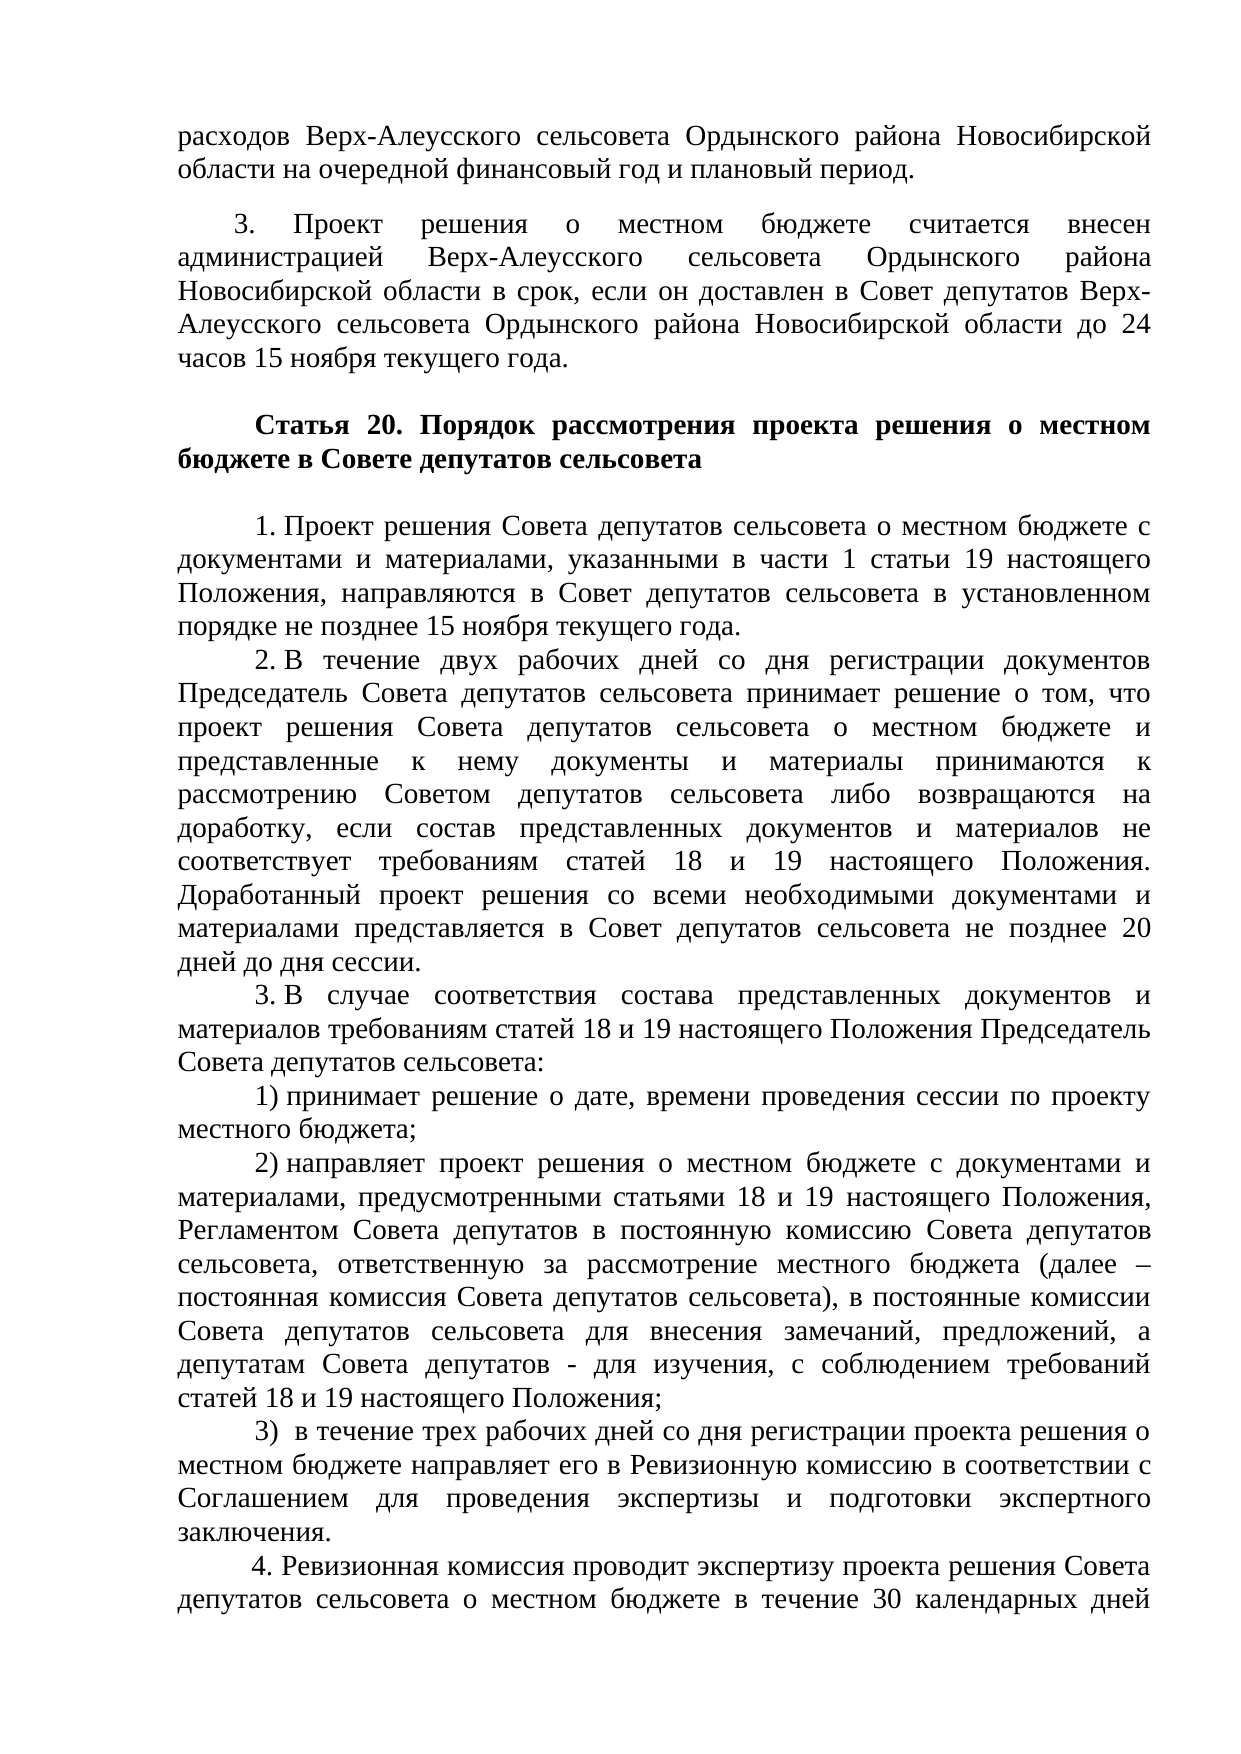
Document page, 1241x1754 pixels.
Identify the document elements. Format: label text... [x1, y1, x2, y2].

text 3. Проект решения о местном бюджете считается внесен администрацией Верх-Алеусского сельсовета Ордынского района Новосибирской области в срок, если он доставлен в Совет депутатов Верх-Алеусского сельсовета Ордынского района Новосибирской области до 24 часов 15 ноября текущего года. [177, 206, 1152, 374]
text 3. В случае соответствия состава представленных документов и материалов требованиям статей 18 и 19 настоящего Положения Председатель Совета депутатов сельсовета: [177, 977, 1152, 1078]
text 2) направляет проект решения о местном бюджете с документами и материалами, предусмотренными статьями 18 и 19 настоящего Положения, Регламентом Совета депутатов в постоянную комиссию Совета депутатов сельсовета, ответственную за рассмотрение местного бюджета (далее – постоянная комиссия Совета депутатов сельсовета), в постоянные комиссии Совета депутатов сельсовета для внесения замечаний, предложений, а депутатам Совета депутатов - для изучения, с соблюдением требований статей 18 и 19 настоящего Положения; [177, 1145, 1152, 1413]
text 1. Проект решения Совета депутатов сельсовета о местном бюджете с документами и материалами, указанными в части 1 статьи 19 настоящего Положения, направляются в Совет депутатов сельсовета в установленном порядке не позднее 15 ноября текущего года. [177, 508, 1152, 642]
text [177, 1548, 1152, 1615]
text 3) в течение трех рабочих дней со дня регистрации проекта решения о местном бюджете направляет его в Ревизионную комиссию в соответствии с Соглашением для проведения экспертизы и подготовки экспертного заключения. [177, 1413, 1152, 1548]
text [177, 118, 1152, 185]
text 2. В течение двух рабочих дней со дня регистрации документов Председатель Совета депутатов сельсовета принимает решение о том, что проект решения Совета депутатов сельсовета о местном бюджете и представленные к нему документы и материалы принимаются к рассмотрению Советом депутатов сельсовета либо возвращаются на доработку, если состав представленных документов и материалов не соответствует требованиям статей 18 и 19 настоящего Положения. Доработанный проект решения со всеми необходимыми документами и материалами представляется в Совет депутатов сельсовета не позднее 20 дней до дня сессии. [177, 642, 1152, 977]
text Статья 20. Порядок рассмотрения проекта решения о местном бюджете в Совете депутатов сельсовета [177, 407, 1152, 474]
text 1) принимает решение о дате, времени проведения сессии по проекту местного бюджета; [177, 1078, 1152, 1145]
